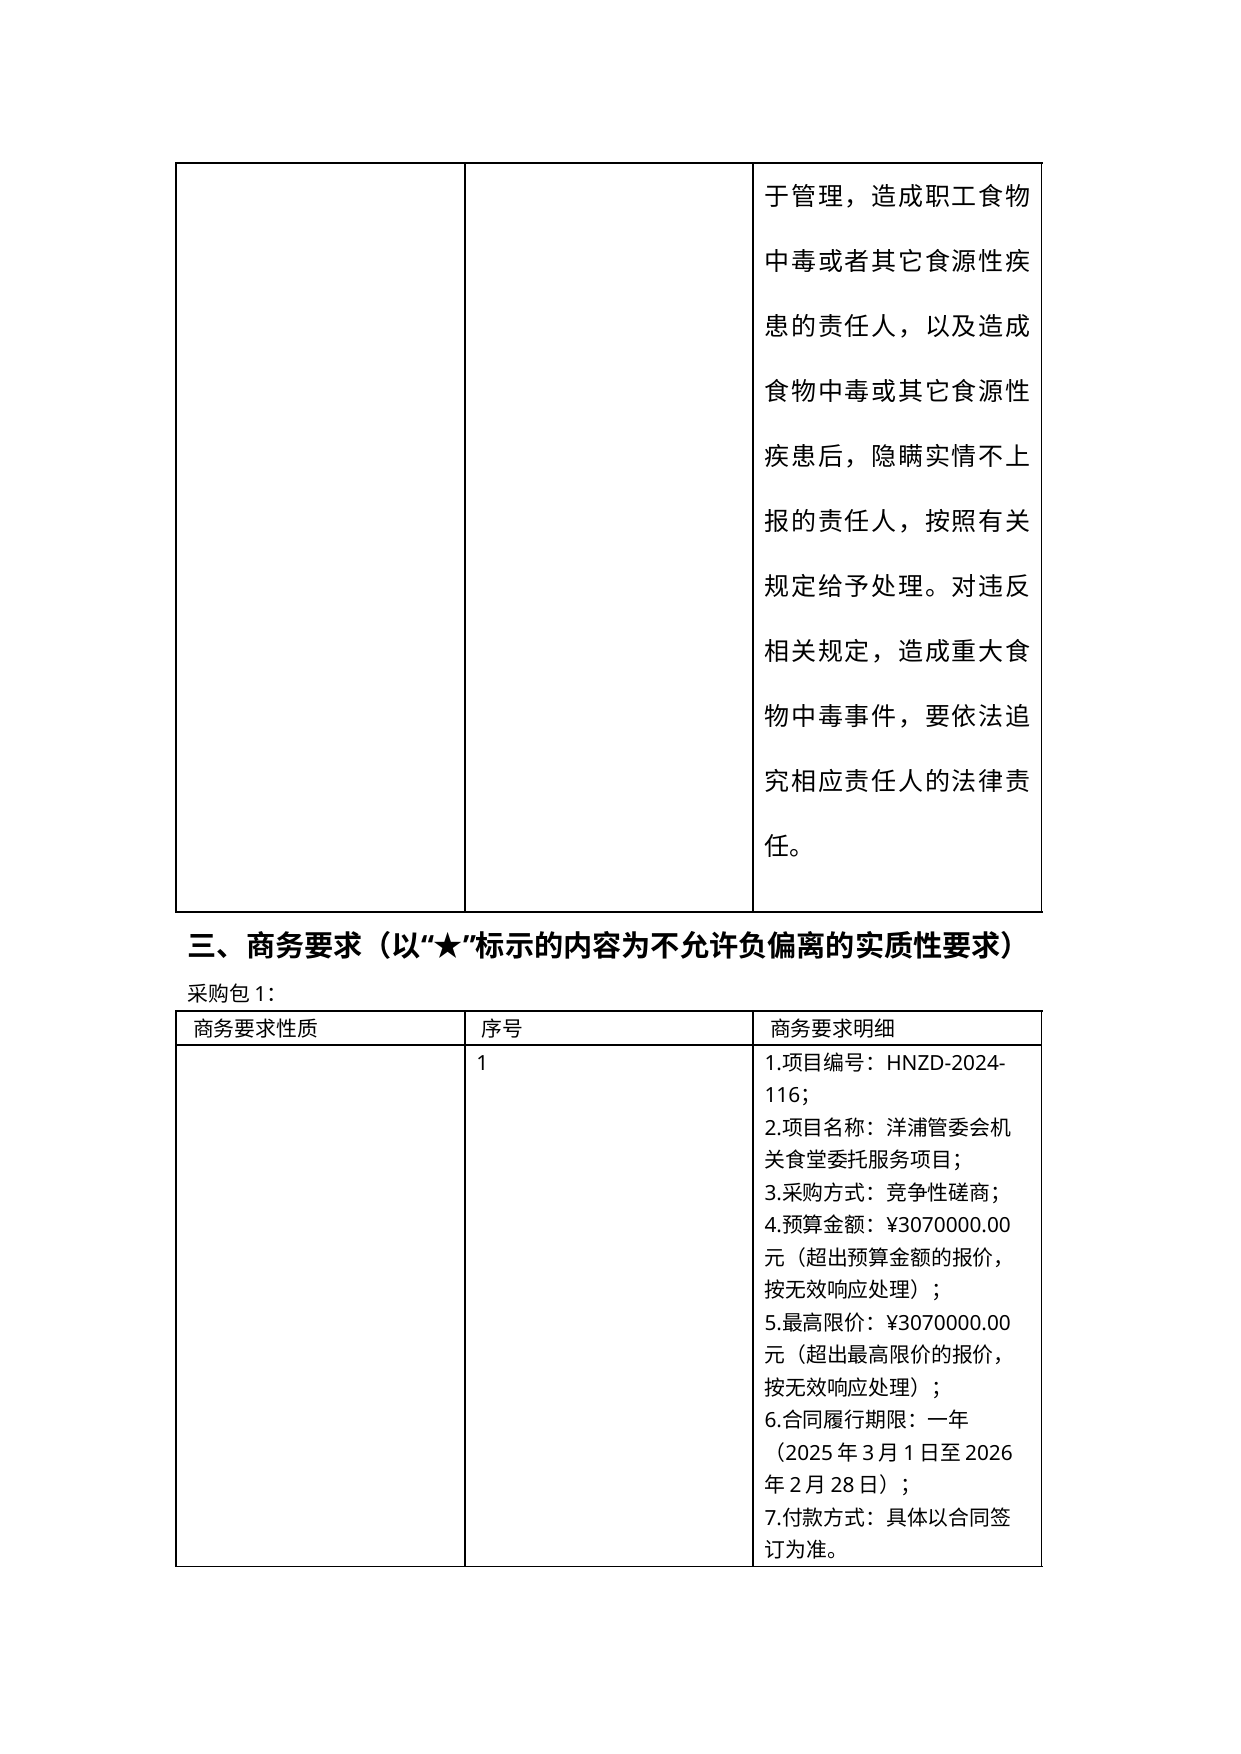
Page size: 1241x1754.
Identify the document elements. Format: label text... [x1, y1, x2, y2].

text 采购包1： [187, 978, 1053, 1010]
table_cell 1 [466, 1046, 752, 1566]
table_header 商务要求性质 [177, 1012, 464, 1044]
table_header 商务要求明细 [754, 1012, 1041, 1044]
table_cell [754, 164, 1041, 911]
table_cell [177, 1046, 464, 1566]
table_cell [754, 1046, 1041, 1566]
text 三、商务要求（以“★”标示的内容为不允许负偏离的实质性要求） [187, 913, 1053, 978]
table_header 序号 [466, 1012, 752, 1044]
table_cell [466, 164, 752, 911]
table_cell 1 [177, 164, 464, 911]
